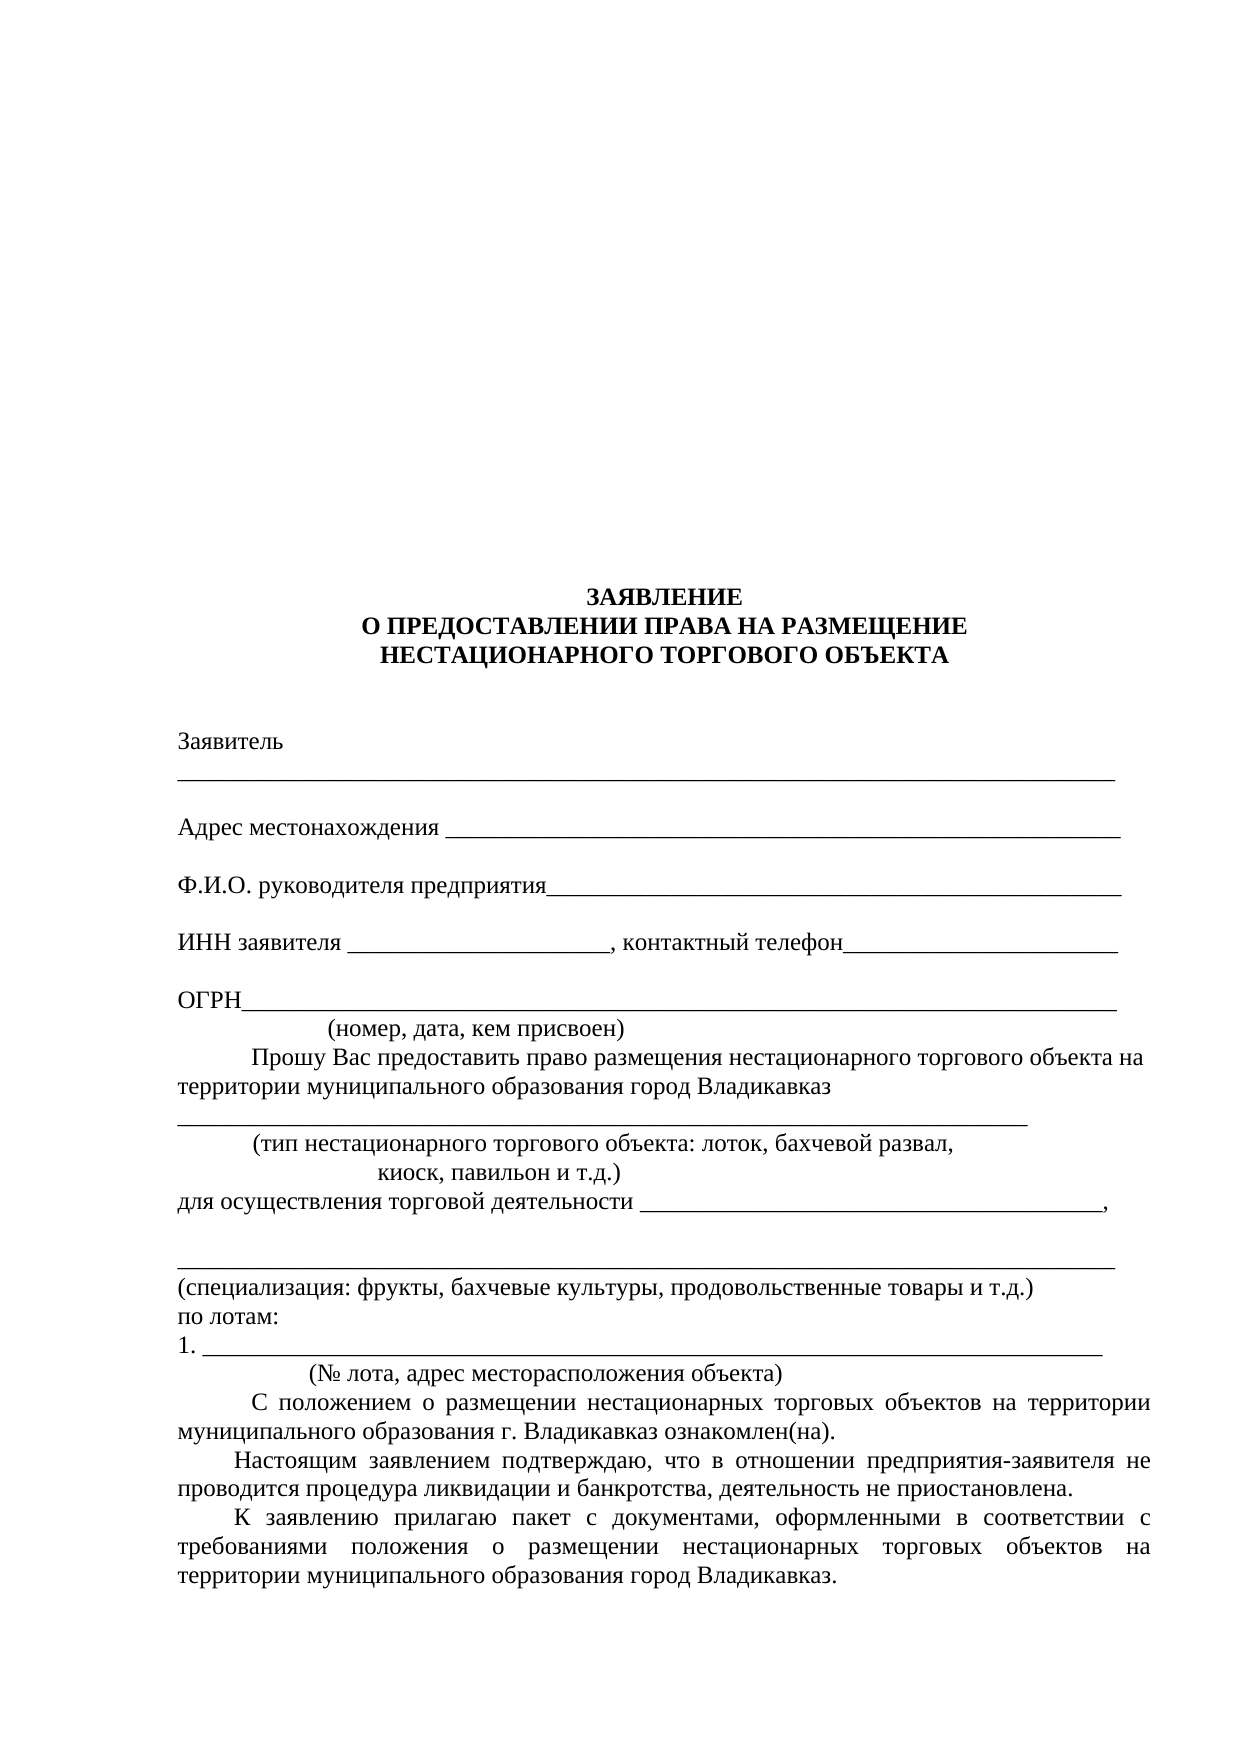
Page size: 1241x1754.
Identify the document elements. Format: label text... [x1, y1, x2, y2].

text Адрес местонахождения ______________________________________________________ [177, 812, 1152, 841]
text К заявлению прилагаю пакет с документами, оформленными в соответствии с требованиями положения о размещении нестационарных торговых объектов на территории муниципального образования город Владикавказ. [177, 1502, 1152, 1588]
text (№ лота, адрес месторасположения объекта) [177, 1358, 1152, 1387]
text Прошу Вас предоставить право размещения нестационарного торгового объекта на территории муниципального образования город Владикавказ [177, 1042, 1152, 1100]
text О ПРЕДОСТАВЛЕНИИ ПРАВА НА РАЗМЕЩЕНИЕ [177, 611, 1152, 640]
text ИНН заявителя _____________________, контактный телефон______________________ [177, 927, 1152, 956]
text НЕСТАЦИОНАРНОГО ТОРГОВОГО ОБЪЕКТА [177, 640, 1152, 668]
text по лотам: [177, 1301, 1152, 1330]
text для осуществления торговой деятельности _____________________________________, [177, 1186, 1152, 1215]
text Заявитель ___________________________________________________________________________ [177, 726, 1152, 783]
text ОГРН______________________________________________________________________ [177, 985, 1152, 1013]
text Настоящим заявлением подтверждаю, что в отношении предприятия-заявителя не проводится процедура ликвидации и банкротства, деятельность не приостановлена. [177, 1445, 1152, 1502]
text (номер, дата, кем присвоен) [177, 1013, 1152, 1042]
text ___________________________________________________________________________ [177, 1243, 1152, 1272]
text (специализация: фрукты, бахчевые культуры, продовольственные товары и т.д.) [177, 1272, 1152, 1301]
text ЗАЯВЛЕНИЕ [177, 582, 1152, 611]
text Ф.И.О. руководителя предприятия______________________________________________ [177, 870, 1152, 898]
text ____________________________________________________________________ [177, 1100, 1152, 1128]
text киоск, павильон и т.д.) [177, 1157, 1152, 1186]
text С положением о размещении нестационарных торговых объектов на территории муниципального образования г. Владикавказ ознакомлен(на). [177, 1387, 1152, 1445]
text (тип нестационарного торгового объекта: лоток, бахчевой развал, [177, 1128, 1152, 1157]
text 1. ________________________________________________________________________ [177, 1330, 1152, 1358]
